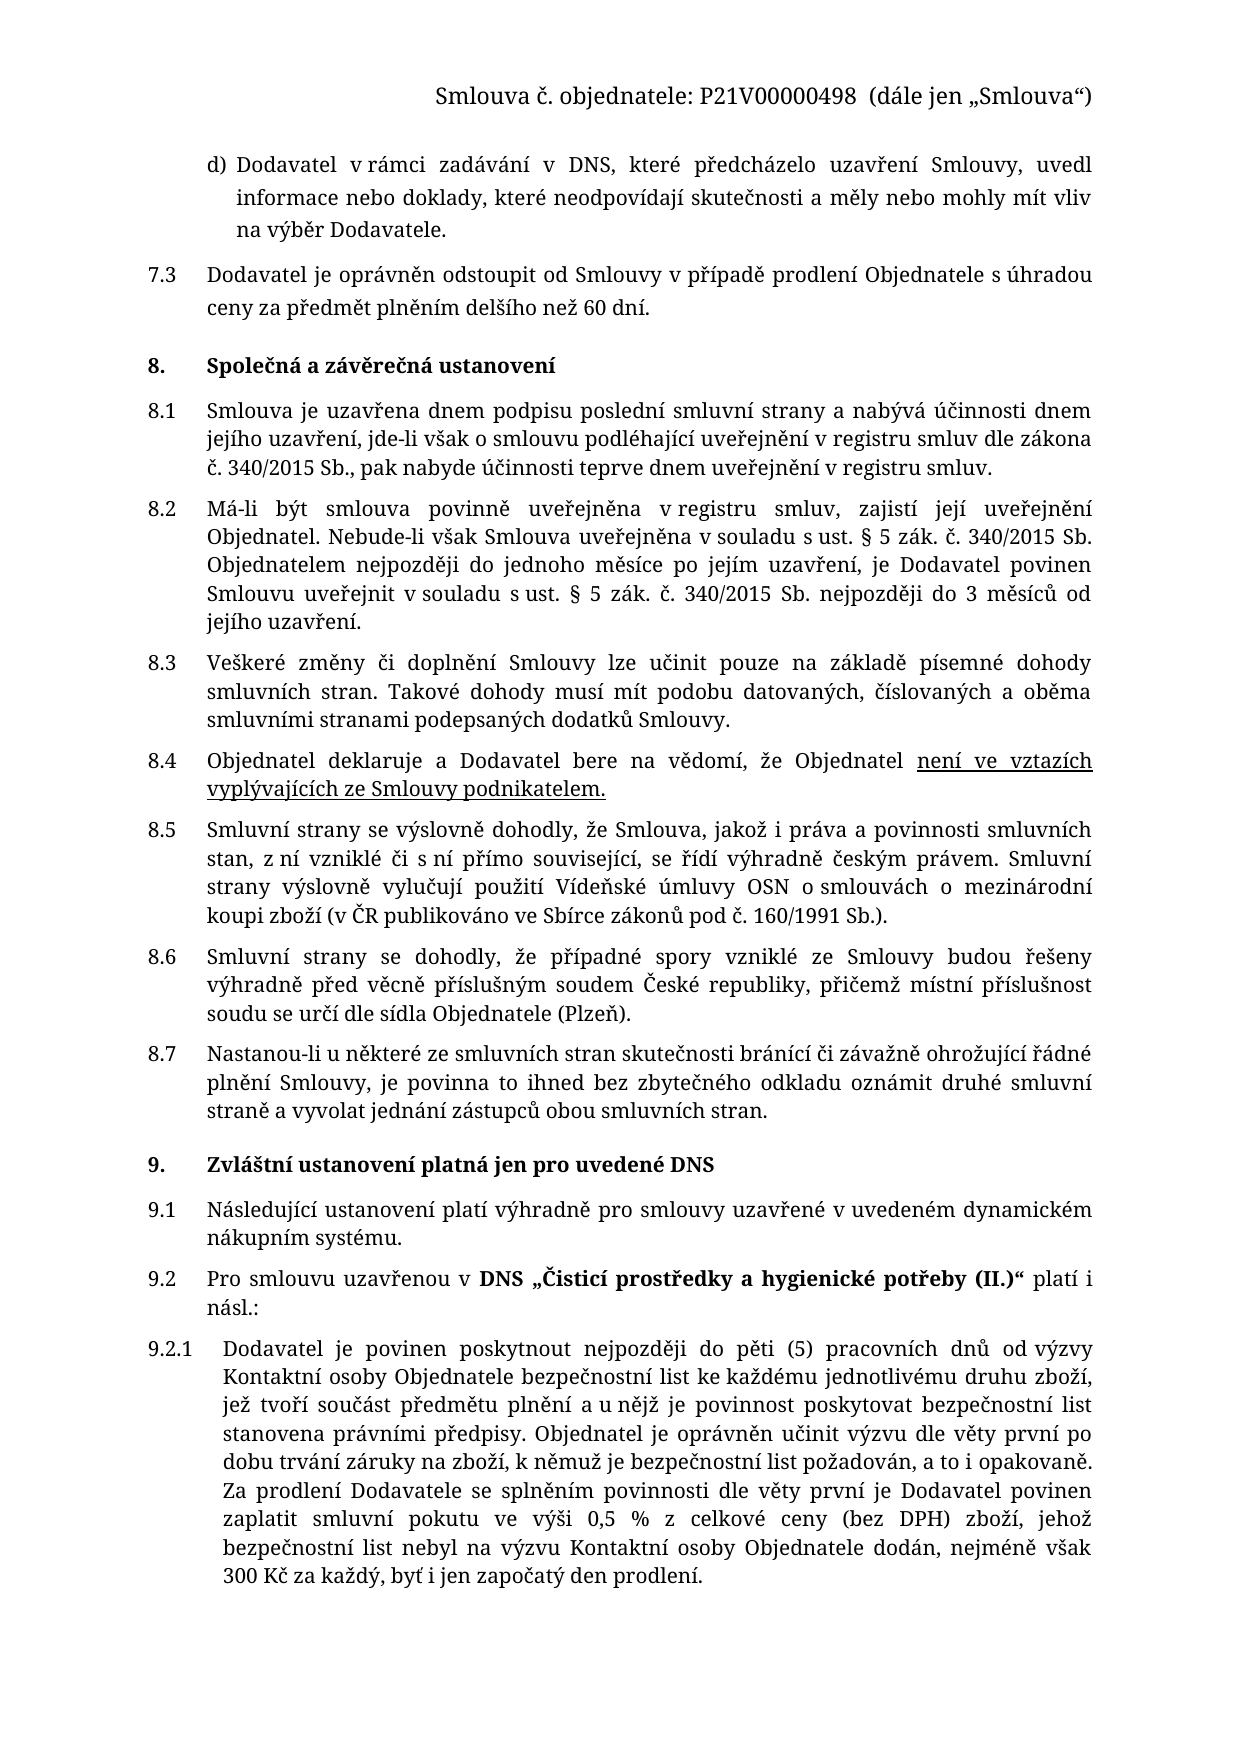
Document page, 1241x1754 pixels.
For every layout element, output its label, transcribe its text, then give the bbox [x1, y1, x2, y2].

list Smluvní strany se dohodly, že případné spory vzniklé ze Smlouvy budou řešeny výhradně před věcně příslušným soudem České republiky, přičemž místní příslušnost soudu se určí dle sídla Objednatele (Plzeň). [148, 942, 1093, 1027]
list Objednatel deklaruje a Dodavatel bere na vědomí, že Objednatel není ve vztazích vyplývajících ze Smlouvy podnikatelem. [148, 746, 1093, 803]
list Dodavatel v rámci zadávání v DNS, které předcházelo uzavření Smlouvy, uvedl informace nebo doklady, které neodpovídají skutečnosti a měly nebo mohly mít vliv na výběr Dodavatele. [207, 150, 1093, 244]
list Následující ustanovení platí výhradně pro smlouvy uzavřené v uvedeném dynamickém nákupním systému. [148, 1195, 1093, 1252]
list Nastanou-li u některé ze smluvních stran skutečnosti bránící či závažně ohrožující řádné plnění Smlouvy, je povinna to ihned bez zbytečného odkladu oznámit druhé smluvní straně a vyvolat jednání zástupců obou smluvních stran. [148, 1039, 1093, 1125]
list Společná a závěrečná ustanovení [148, 351, 1093, 379]
list Zvláštní ustanovení platná jen pro uvedené DNS [148, 1150, 1093, 1178]
list Dodavatel je oprávněn odstoupit od Smlouvy v případě prodlení Objednatele s úhradou ceny za předmět plněním delšího než 60 dní. [148, 261, 1093, 322]
list Smlouva je uzavřena dnem podpisu poslední smluvní strany a nabývá účinnosti dnem jejího uzavření, jde-li však o smlouvu podléhající uveřejnění v registru smluv dle zákona č. 340/2015 Sb., pak nabyde účinnosti teprve dnem uveřejnění v registru smluv. [148, 396, 1093, 481]
list Smluvní strany se výslovně dohodly, že Smlouva, jakož i práva a povinnosti smluvních stan, z ní vzniklé či s ní přímo související, se řídí výhradně českým právem. Smluvní strany výslovně vylučují použití Vídeňské úmluvy OSN o smlouvách o mezinárodní koupi zboží (v ČR publikováno ve Sbírce zákonů pod č. 160/1991 Sb.). [148, 816, 1093, 929]
list Má-li být smlouva povinně uveřejněna v registru smluv, zajistí její uveřejnění Objednatel. Nebude-li však Smlouva uveřejněna v souladu s ust. § 5 zák. č. 340/2015 Sb. Objednatelem nejpozději do jednoho měsíce po jejím uzavření, je Dodavatel povinen Smlouvu uveřejnit v souladu s ust. § 5 zák. č. 340/2015 Sb. nejpozději do 3 měsíců od jejího uzavření. [148, 494, 1093, 636]
list Veškeré změny či doplnění Smlouvy lze učinit pouze na základě písemné dohody smluvních stran. Takové dohody musí mít podobu datovaných, číslovaných a oběma smluvními stranami podepsaných dodatků Smlouvy. [148, 648, 1093, 734]
list Pro smlouvu uzavřenou v DNS „Čisticí prostředky a hygienické potřeby (II.)“ platí i násl.: [148, 1264, 1093, 1321]
list Dodavatel je povinen poskytnout nejpozději do pěti (5) pracovních dnů od výzvy Kontaktní osoby Objednatele bezpečnostní list ke každému jednotlivému druhu zboží, jež tvoří součást předmětu plnění a u nějž je povinnost poskytovat bezpečnostní list stanovena právními předpisy. Objednatel je oprávněn učinit výzvu dle věty první po dobu trvání záruky na zboží, k němuž je bezpečnostní list požadován, a to i opakovaně. Za prodlení Dodavatele se splněním povinnosti dle věty první je Dodavatel povinen zaplatit smluvní pokutu ve výši 0,5 % z celkové ceny (bez DPH) zboží, jehož bezpečnostní list nebyl na výzvu Kontaktní osoby Objednatele dodán, nejméně však 300 Kč za každý, byť i jen započatý den prodlení. [148, 1334, 1093, 1590]
